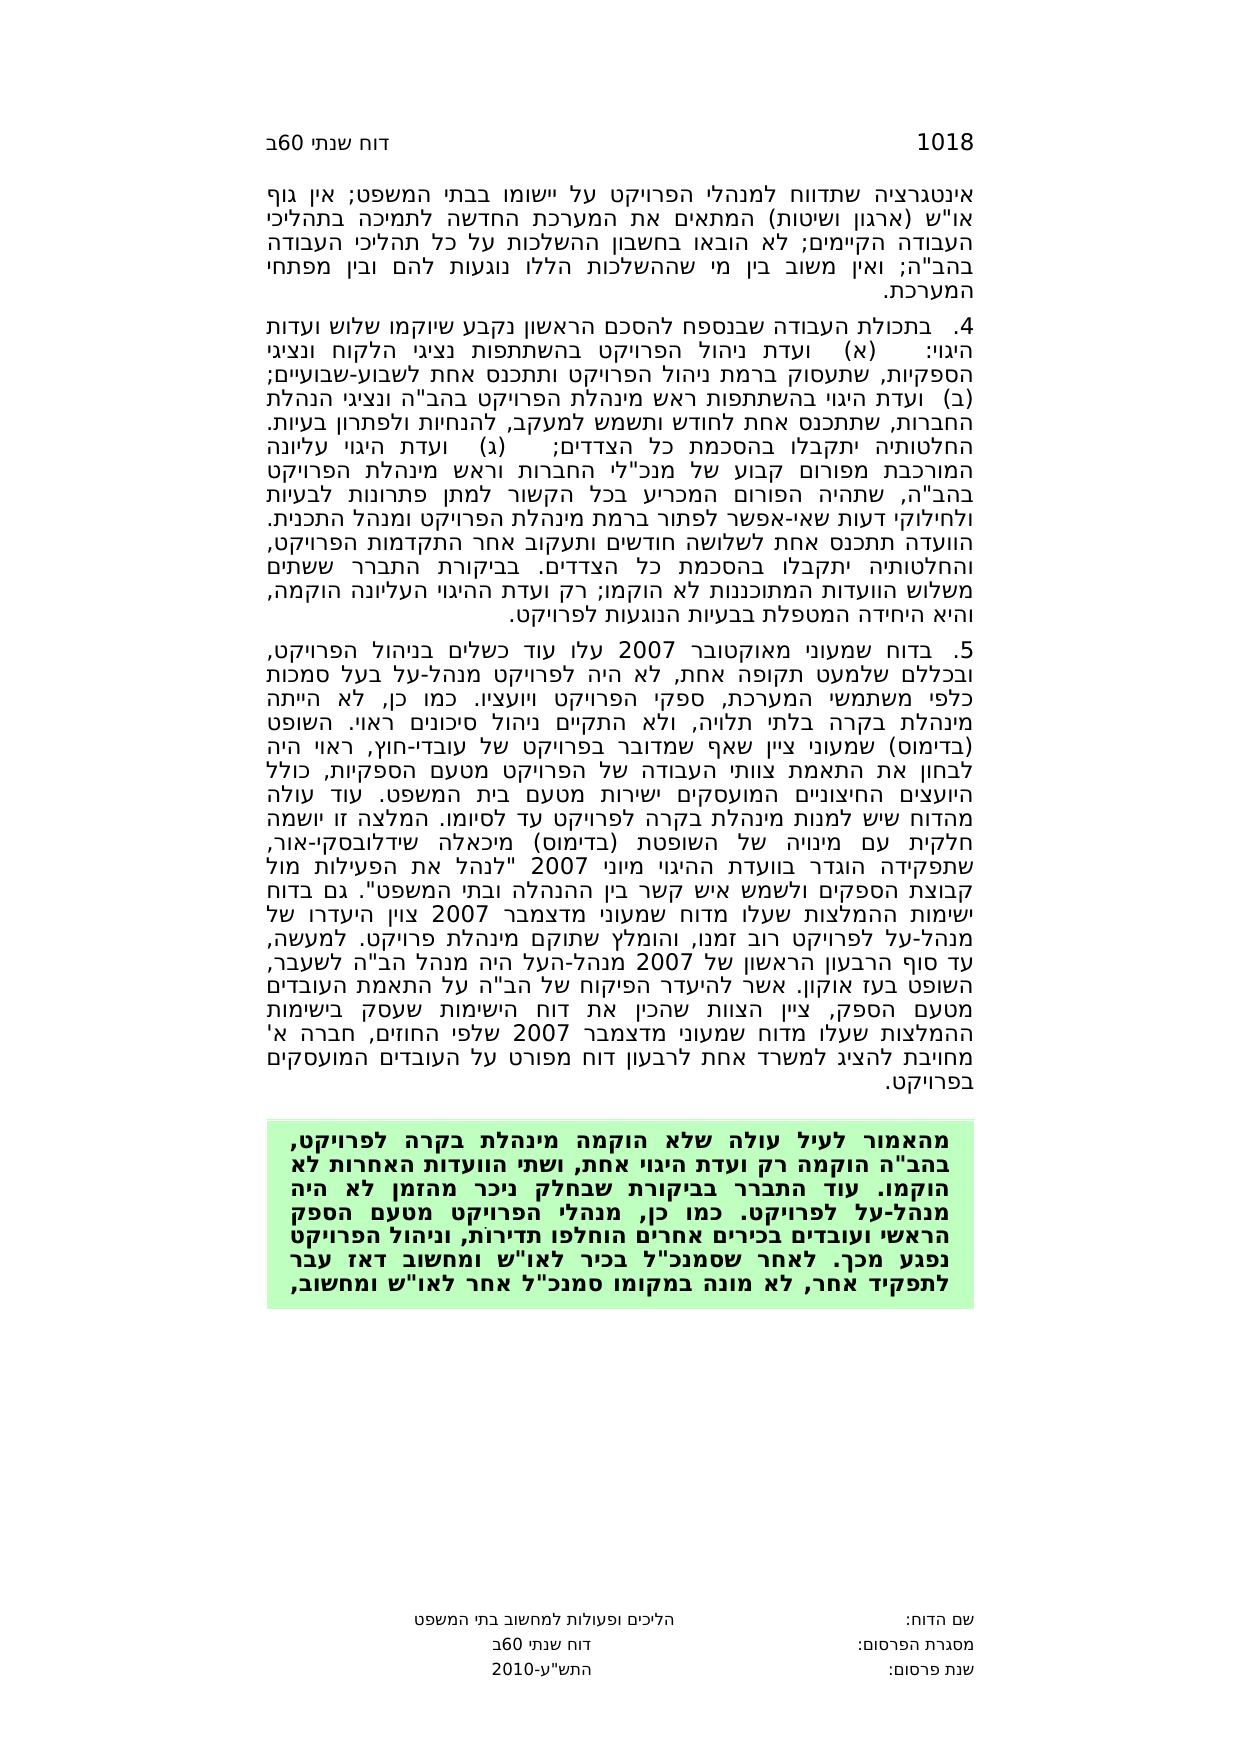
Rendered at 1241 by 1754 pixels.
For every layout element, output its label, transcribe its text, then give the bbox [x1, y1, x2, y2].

text 5. בדוח שמעוני מאוקטובר 2007 עלו עוד כשלים בניהול הפרויקט, ובכללם שלמעט תקופה אחת, לא היה לפרויקט מנהל-על בעל סמכות כלפי משתמשי המערכת, ספקי הפרויקט ויועציו. כמו כן, לא הייתה מינהלת בקרה בלתי תלויה, ולא התקיים ניהול סיכונים ראוי. השופט (בדימוס) שמעוני ציין שאף שמדובר בפרויקט של עובדי-חוץ, ראוי היה לבחון את התאמת צוותי העבודה של הפרויקט מטעם הספקיות, כולל היועצים החיצוניים המועסקים ישירות מטעם בית המשפט. עוד עולה מהדוח שיש למנות מינהלת בקרה לפרויקט עד לסיומו. המלצה זו יושמה חלקית עם מינויה של השופטת (בדימוס) מיכאלה שידלובסקי-אור, שתפקידה הוגדר בוועדת ההיגוי מיוני 2007 "לנהל את הפעילות מול קבוצת הספקים ולשמש איש קשר בין ההנהלה ובתי המשפט". גם בדוח ישימות ההמלצות שעלו מדוח שמעוני מדצמבר 2007 צוין היעדרו של מנהל-על לפרויקט רוב זמנו, והומלץ שתוקם מינהלת פרויקט. למעשה, עד סוף הרבעון הראשון של 2007 מנהל-העל היה מנהל הב"ה לשעבר, השופט בעז אוקון. אשר להיעדר הפיקוח של הב"ה על התאמת העובדים מטעם הספק, ציין הצוות שהכין את דוח הישימות שעסק בישימות ההמלצות שעלו מדוח שמעוני מדצמבר 2007 שלפי החוזים, חברה א' מחויבת להציג למשרד אחת לרבעון דוח מפורט על העובדים המועסקים בפרויקט. [266, 639, 974, 1094]
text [266, 183, 974, 303]
text 4. בתכולת העבודה שבנספח להסכם הראשון נקבע שיוקמו שלוש ועדות היגוי: (א) ועדת ניהול הפרויקט בהשתתפות נציגי הלקוח ונציגי הספקיות, שתעסוק ברמת ניהול הפרויקט ותתכנס אחת לשבוע-שבועיים; (ב) ועדת היגוי בהשתתפות ראש מינהלת הפרויקט בהב"ה ונציגי הנהלת החברות, שתתכנס אחת לחודש ותשמש למעקב, להנחיות ולפתרון בעיות. החלטותיה יתקבלו בהסכמת כל הצדדים; (ג) ועדת היגוי עליונה המורכבת מפורום קבוע של מנכ"לי החברות וראש מינהלת הפרויקט בהב"ה, שתהיה הפורום המכריע בכל הקשור למתן פתרונות לבעיות ולחילוקי דעות שאי-אפשר לפתור ברמת מינהלת הפרויקט ומנהל התכנית. הוועדה תתכנס אחת לשלושה חודשים ותעקוב אחר התקדמות הפרויקט, והחלטותיה יתקבלו בהסכמת כל הצדדים. בביקורת התברר ששתים משלוש הוועדות המתוכננות לא הוקמו; רק ועדת ההיגוי העליונה הוקמה, והיא היחידה המטפלת בבעיות הנוגעות לפרויקט. [266, 315, 974, 627]
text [267, 1121, 974, 1309]
